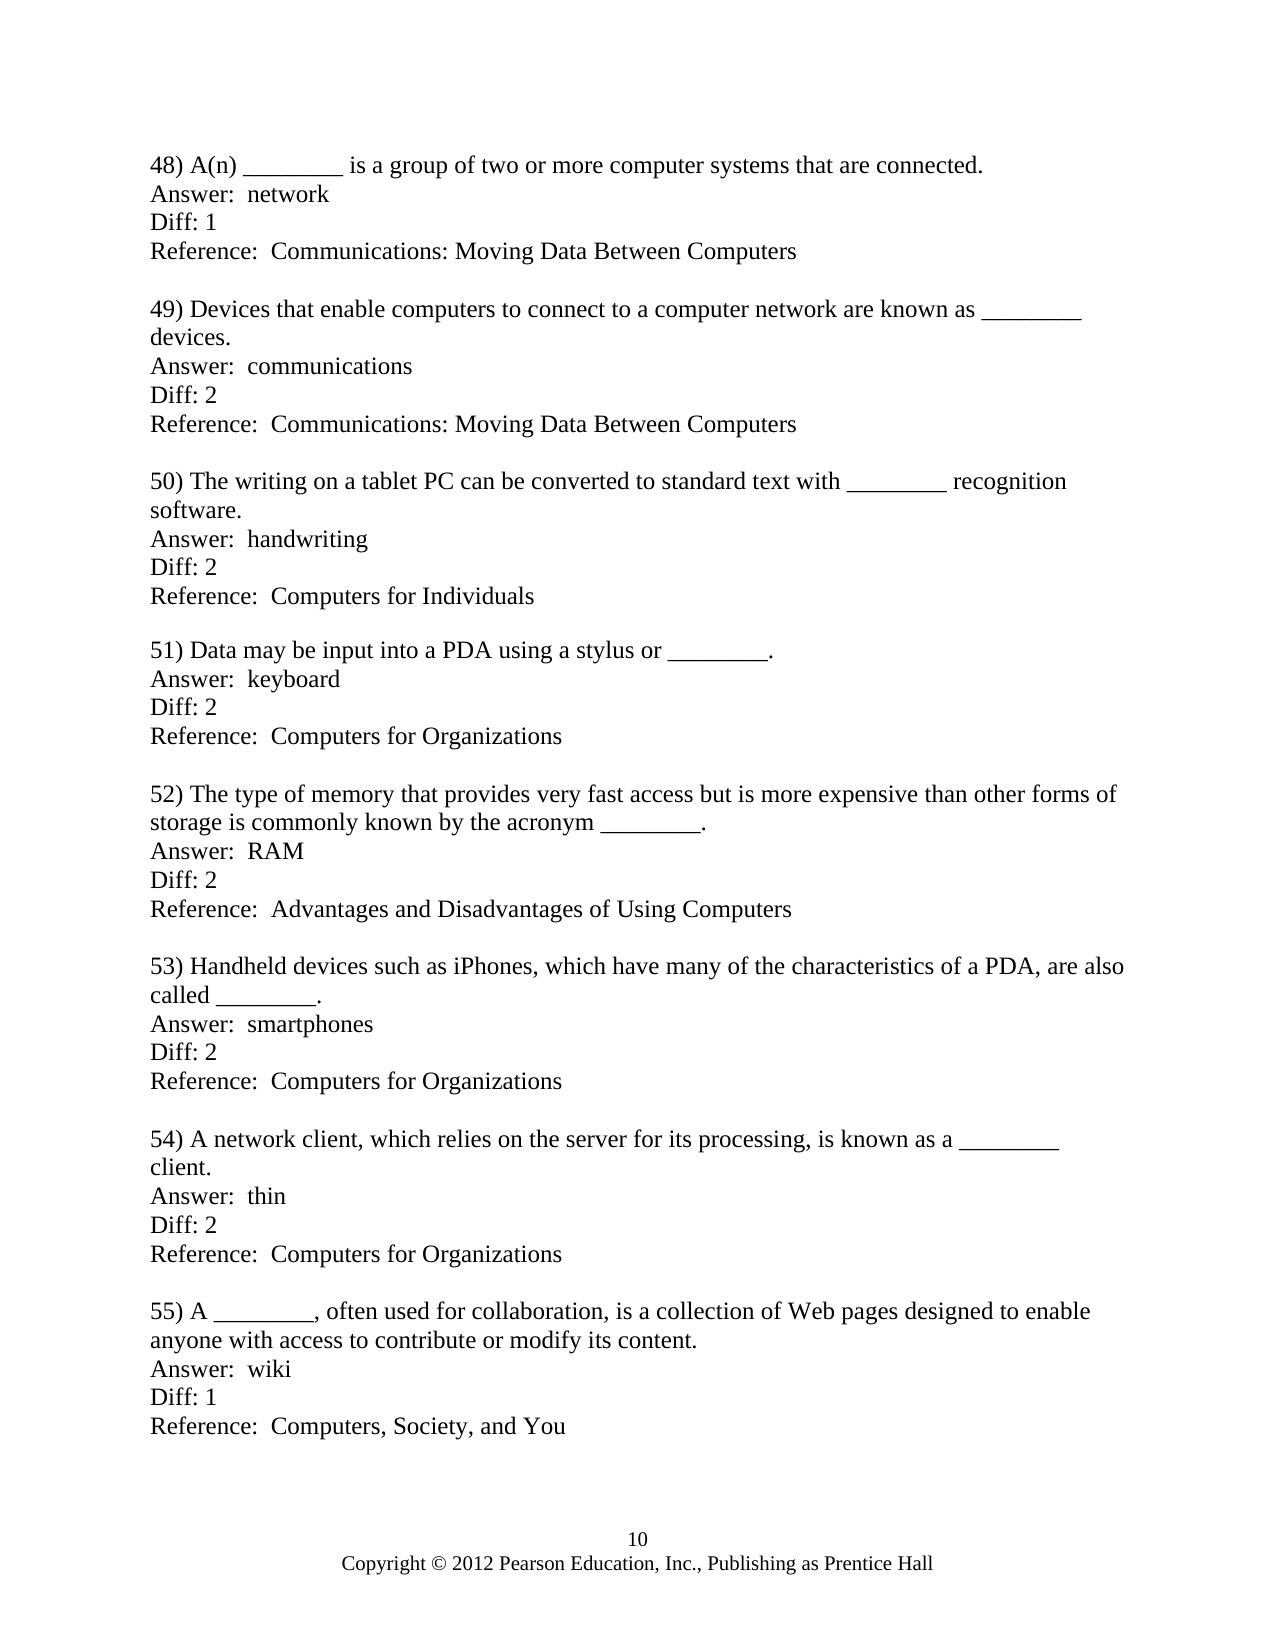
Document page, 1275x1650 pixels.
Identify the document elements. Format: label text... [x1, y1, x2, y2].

text 50) The writing on a tablet PC can be converted to standard text with ________ recognition software. [150, 466, 1125, 524]
text Answer: RAM [150, 836, 1125, 865]
text Diff: 2 [150, 692, 1125, 721]
text Answer: thin [150, 1181, 1125, 1210]
text 51) Data may be input into a PDA using a stylus or ________. [150, 635, 1125, 664]
text Diff: 2 [150, 1210, 1125, 1239]
text 53) Handheld devices such as iPhones, which have many of the characteristics of a PDA, are also called ________. [150, 951, 1125, 1009]
text Reference: Computers for Organizations [150, 1239, 1125, 1267]
text Answer: communications [150, 351, 1125, 380]
text 49) Devices that enable computers to connect to a computer network are known as ________ devices. [150, 294, 1125, 351]
text Reference: Computers, Society, and You [150, 1411, 1125, 1440]
text Reference: Advantages and Disadvantages of Using Computers [150, 894, 1125, 922]
text 55) A ________, often used for collaboration, is a collection of Web pages designed to enable anyone with access to contribute or modify its content. [150, 1296, 1125, 1354]
text Answer: keyboard [150, 664, 1125, 692]
text Diff: 2 [150, 1037, 1125, 1066]
text Answer: network [150, 179, 1125, 207]
text Diff: 2 [150, 865, 1125, 894]
text Reference: Communications: Moving Data Between Computers [150, 409, 1125, 437]
text Diff: 2 [150, 552, 1125, 581]
text Answer: wiki [150, 1354, 1125, 1382]
text Reference: Computers for Organizations [150, 721, 1125, 750]
text Reference: Computers for Organizations [150, 1066, 1125, 1095]
text Reference: Communications: Moving Data Between Computers [150, 236, 1125, 265]
text Answer: smartphones [150, 1009, 1125, 1037]
text Diff: 2 [150, 380, 1125, 409]
text 52) The type of memory that provides very fast access but is more expensive than other forms of storage is commonly known by the acronym ________. [150, 779, 1125, 836]
text Answer: handwriting [150, 524, 1125, 552]
text Reference: Computers for Individuals [150, 581, 1125, 610]
text Diff: 1 [150, 1382, 1125, 1411]
text Diff: 1 [150, 207, 1125, 236]
text 54) A network client, which relies on the server for its processing, is known as a ________ client. [150, 1124, 1125, 1181]
text 48) A(n) ________ is a group of two or more computer systems that are connected. [150, 150, 1125, 179]
